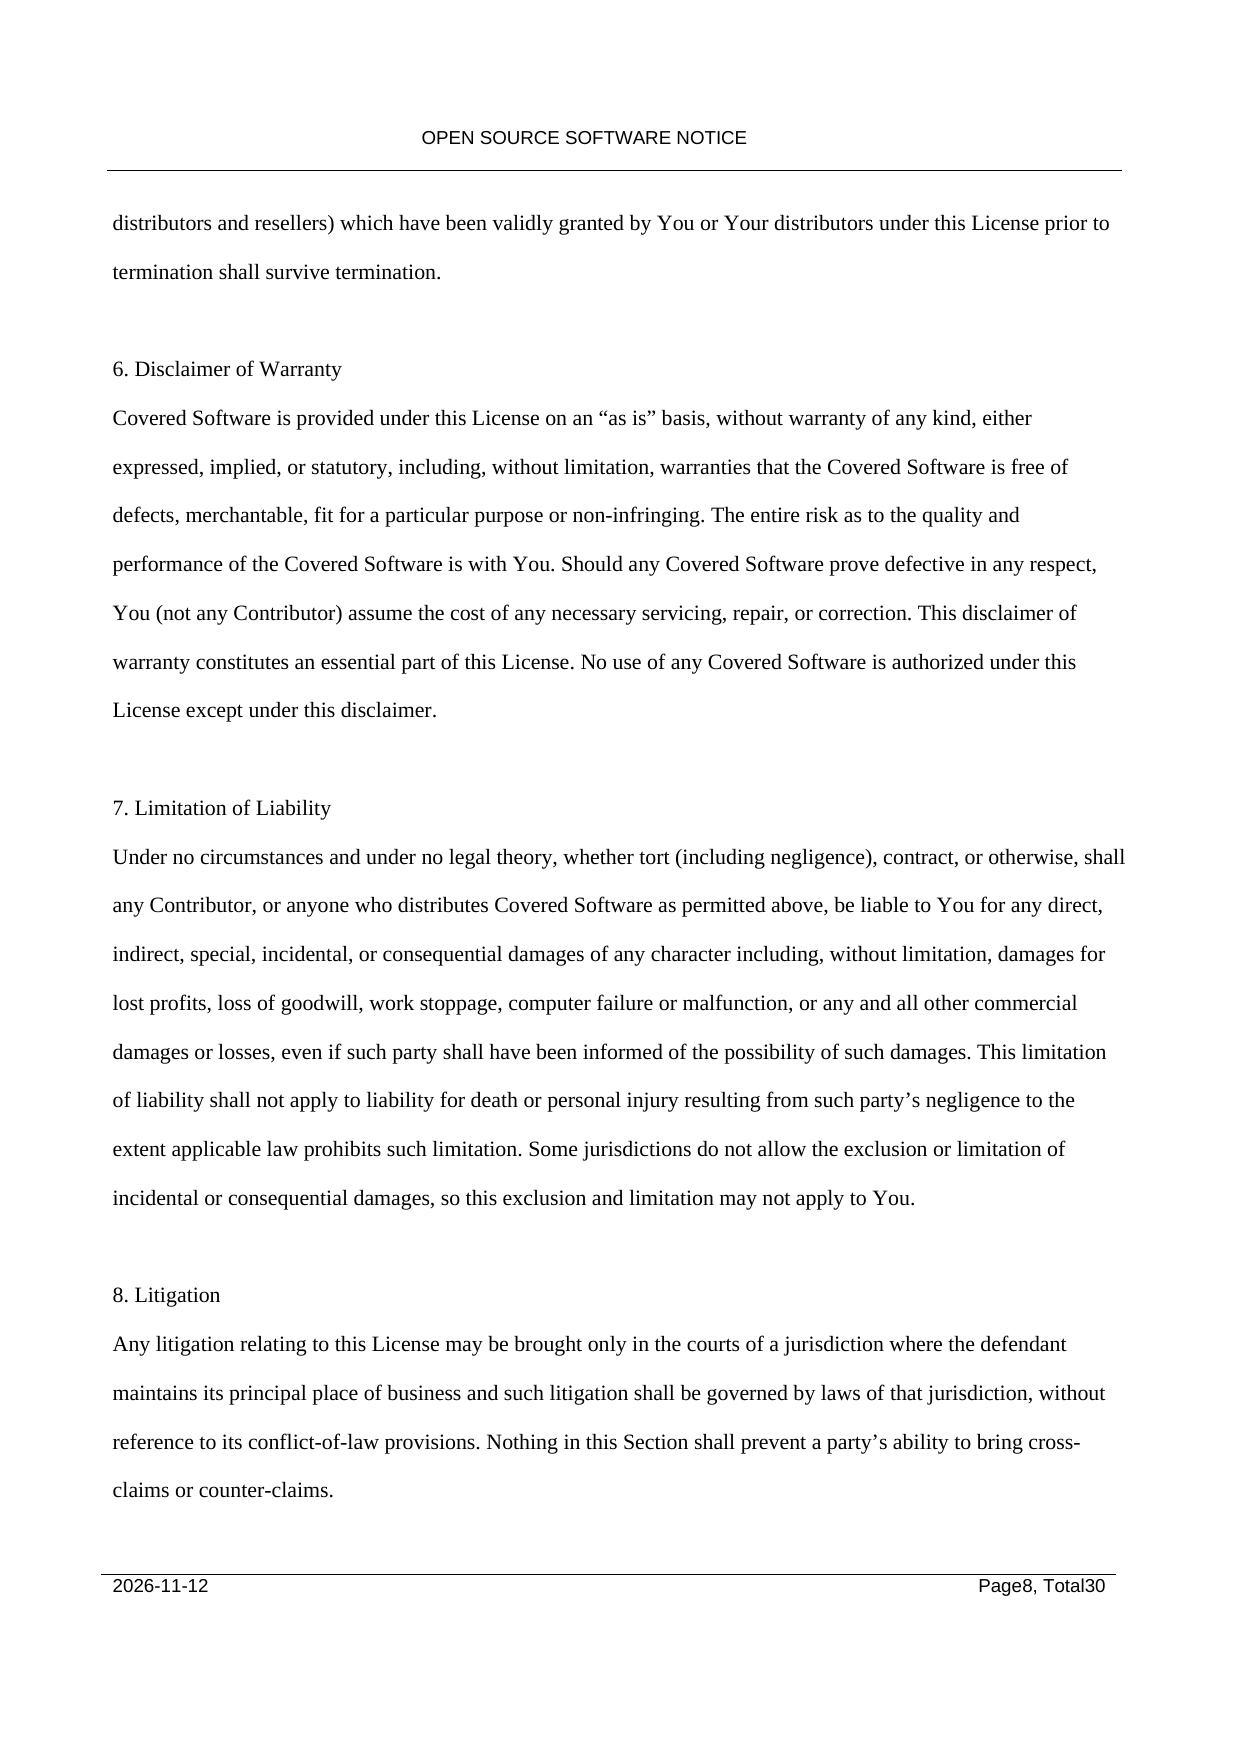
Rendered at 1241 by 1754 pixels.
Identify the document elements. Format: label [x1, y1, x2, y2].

text [112, 206, 1128, 1506]
